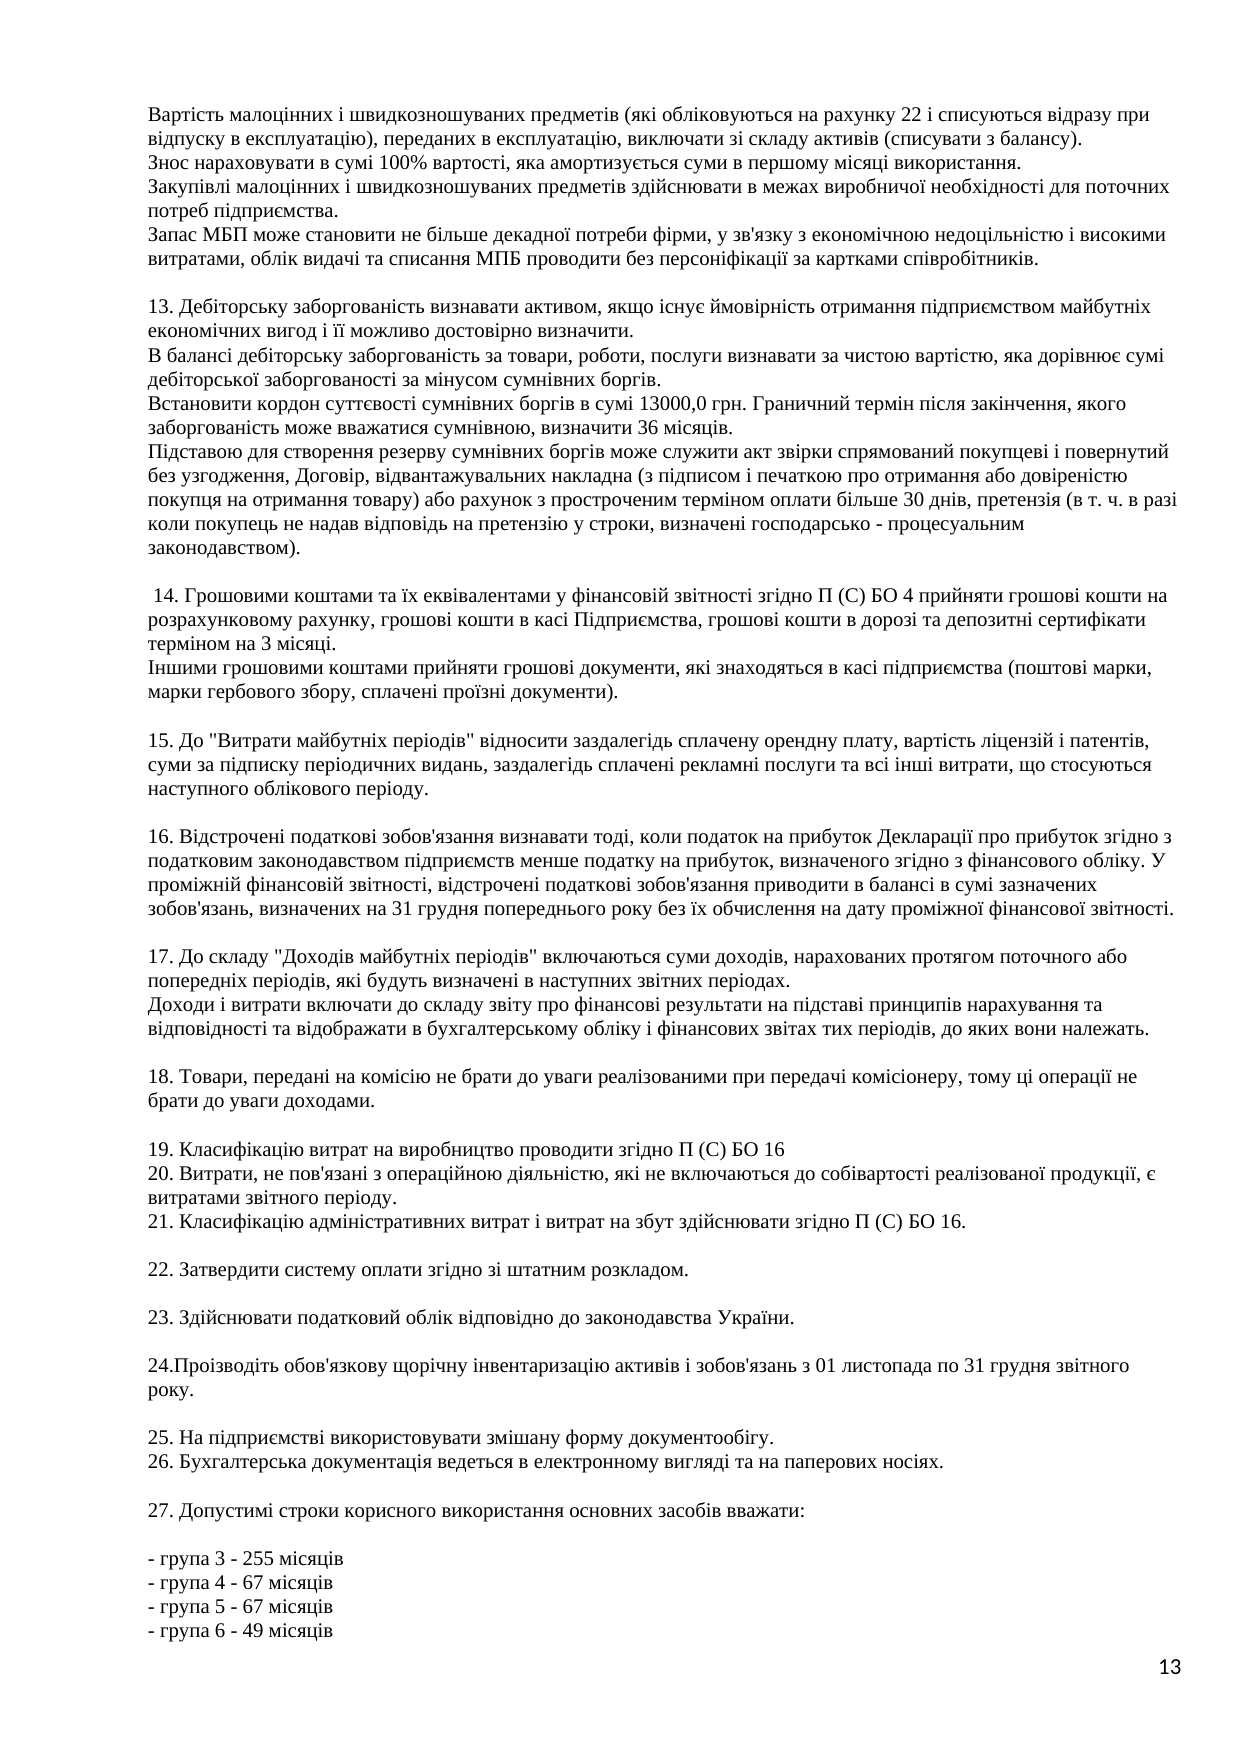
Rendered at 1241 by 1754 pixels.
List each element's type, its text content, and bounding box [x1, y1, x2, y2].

text 24.Проізводіть обов'язкову щорічну інвентаризацію активів і зобов'язань з 01 листопада по 31 грудня звітного року. [148, 1353, 1181, 1401]
text 26. Бухгалтерська документація ведеться в електронному вигляді та на паперових носіях. [148, 1449, 1181, 1473]
text - група 6 - 49 місяців [148, 1618, 1181, 1642]
text 27. Допустимі строки корисного використання основних засобів вважати: [148, 1497, 1181, 1522]
text 22. Затвердити систему оплати згідно зі штатним розкладом. [148, 1257, 1181, 1281]
text 20. Витрати, не пов'язані з операційною діяльністю, які не включаються до собівартості реалізованої продукції, є витратами звітного періоду. [148, 1161, 1181, 1209]
text 19. Класифікацію витрат на виробництво проводити згідно П (С) БО 16 [148, 1137, 1181, 1161]
text 25. На підприємстві використовувати змішану форму документообігу. [148, 1425, 1181, 1449]
text - група 4 - 67 місяців [148, 1570, 1181, 1594]
text Іншими грошовими коштами прийняти грошові документи, які знаходяться в касі підприємства (поштові марки, марки гербового збору, сплачені проїзні документи). [148, 655, 1181, 703]
text В балансі дебіторську заборгованість за товари, роботи, послуги визнавати за чистою вартістю, яка дорівнює сумі дебіторської заборгованості за мінусом сумнівних боргів. [148, 342, 1181, 391]
text 15. До "Витрати майбутніх періодів" відносити заздалегідь сплачену орендну плату, вартість ліцензій і патентів, суми за підписку періодичних видань, заздалегідь сплачені рекламні послуги та всі інші витрати, що стосуються наступного облікового періоду. [148, 727, 1181, 800]
text Підставою для створення резерву сумнівних боргів може служити акт звірки спрямований покупцеві і повернутий без узгодження, Договір, відвантажувальних накладна (з підписом і печаткою про отримання або довіреністю покупця на отримання товару) або рахунок з простроченим терміном оплати більше 30 днів, претензія (в т. ч. в разі коли покупець не надав відповідь на претензію у строки, визначені господарсько - процесуальним законодавством). [148, 439, 1181, 559]
text 13. Дебіторську заборгованість визнавати активом, якщо існує ймовірність отримання підприємством майбутніх економічних вигод і її можливо достовірно визначити. [148, 294, 1181, 342]
text Запас МБП може становити не більше декадної потреби фірми, у зв'язку з економічною недоцільністю і високими витратами, облік видачі та списання МПБ проводити без персоніфікації за картками співробітників. [148, 222, 1181, 270]
text Закупівлі малоцінних і швидкозношуваних предметів здійснювати в межах виробничої необхідності для поточних потреб підприємства. [148, 174, 1181, 222]
text 14. Грошовими коштами та їх еквівалентами у фінансовій звітності згідно П (С) БО 4 прийняти грошові кошти на розрахунковому рахунку, грошові кошти в касі Підприємства, грошові кошти в дорозі та депозитні сертифікати терміном на 3 місяці. [148, 583, 1181, 655]
text 16. Відстрочені податкові зобов'язання визнавати тоді, коли податок на прибуток Декларації про прибуток згідно з податковим законодавством підприємств менше податку на прибуток, визначеного згідно з фінансового обліку. У проміжній фінансовій звітності, відстрочені податкові зобов'язання приводити в балансі в сумі зазначених зобов'язань, визначених на 31 грудня попереднього року без їх обчислення на дату проміжної фінансової звітності. [148, 824, 1181, 920]
text Вартість малоцінних і швидкозношуваних предметів (які обліковуються на рахунку 22 і списуються відразу при відпуску в експлуатацію), переданих в експлуатацію, виключати зі складу активів (списувати з балансу). [148, 102, 1181, 150]
text 18. Товари, передані на комісію не брати до уваги реалізованими при передачі комісіонеру, тому ці операції не брати до уваги доходами. [148, 1064, 1181, 1112]
text 17. До складу "Доходів майбутніх періодів" включаються суми доходів, нарахованих протягом поточного або попередніх періодів, які будуть визначені в наступних звітних періодах. [148, 944, 1181, 992]
text 23. Здійснювати податковий облік відповідно до законодавства України. [148, 1305, 1181, 1329]
text - група 5 - 67 місяців [148, 1594, 1181, 1618]
text Знос нараховувати в сумі 100% вартості, яка амортизується суми в першому місяці використання. [148, 150, 1181, 174]
text 21. Класифікацію адміністративних витрат і витрат на збут здійснювати згідно П (С) БО 16. [148, 1209, 1181, 1233]
text - група 3 - 255 місяців [148, 1546, 1181, 1570]
text Доходи і витрати включати до складу звіту про фінансові результати на підставі принципів нарахування та відповідності та відображати в бухгалтерському обліку і фінансових звітах тих періодів, до яких вони належать. [148, 992, 1181, 1040]
text Встановити кордон суттєвості сумнівних боргів в сумі 13000,0 грн. Граничний термін після закінчення, якого заборгованість може вважатися сумнівною, визначити 36 місяців. [148, 391, 1181, 439]
